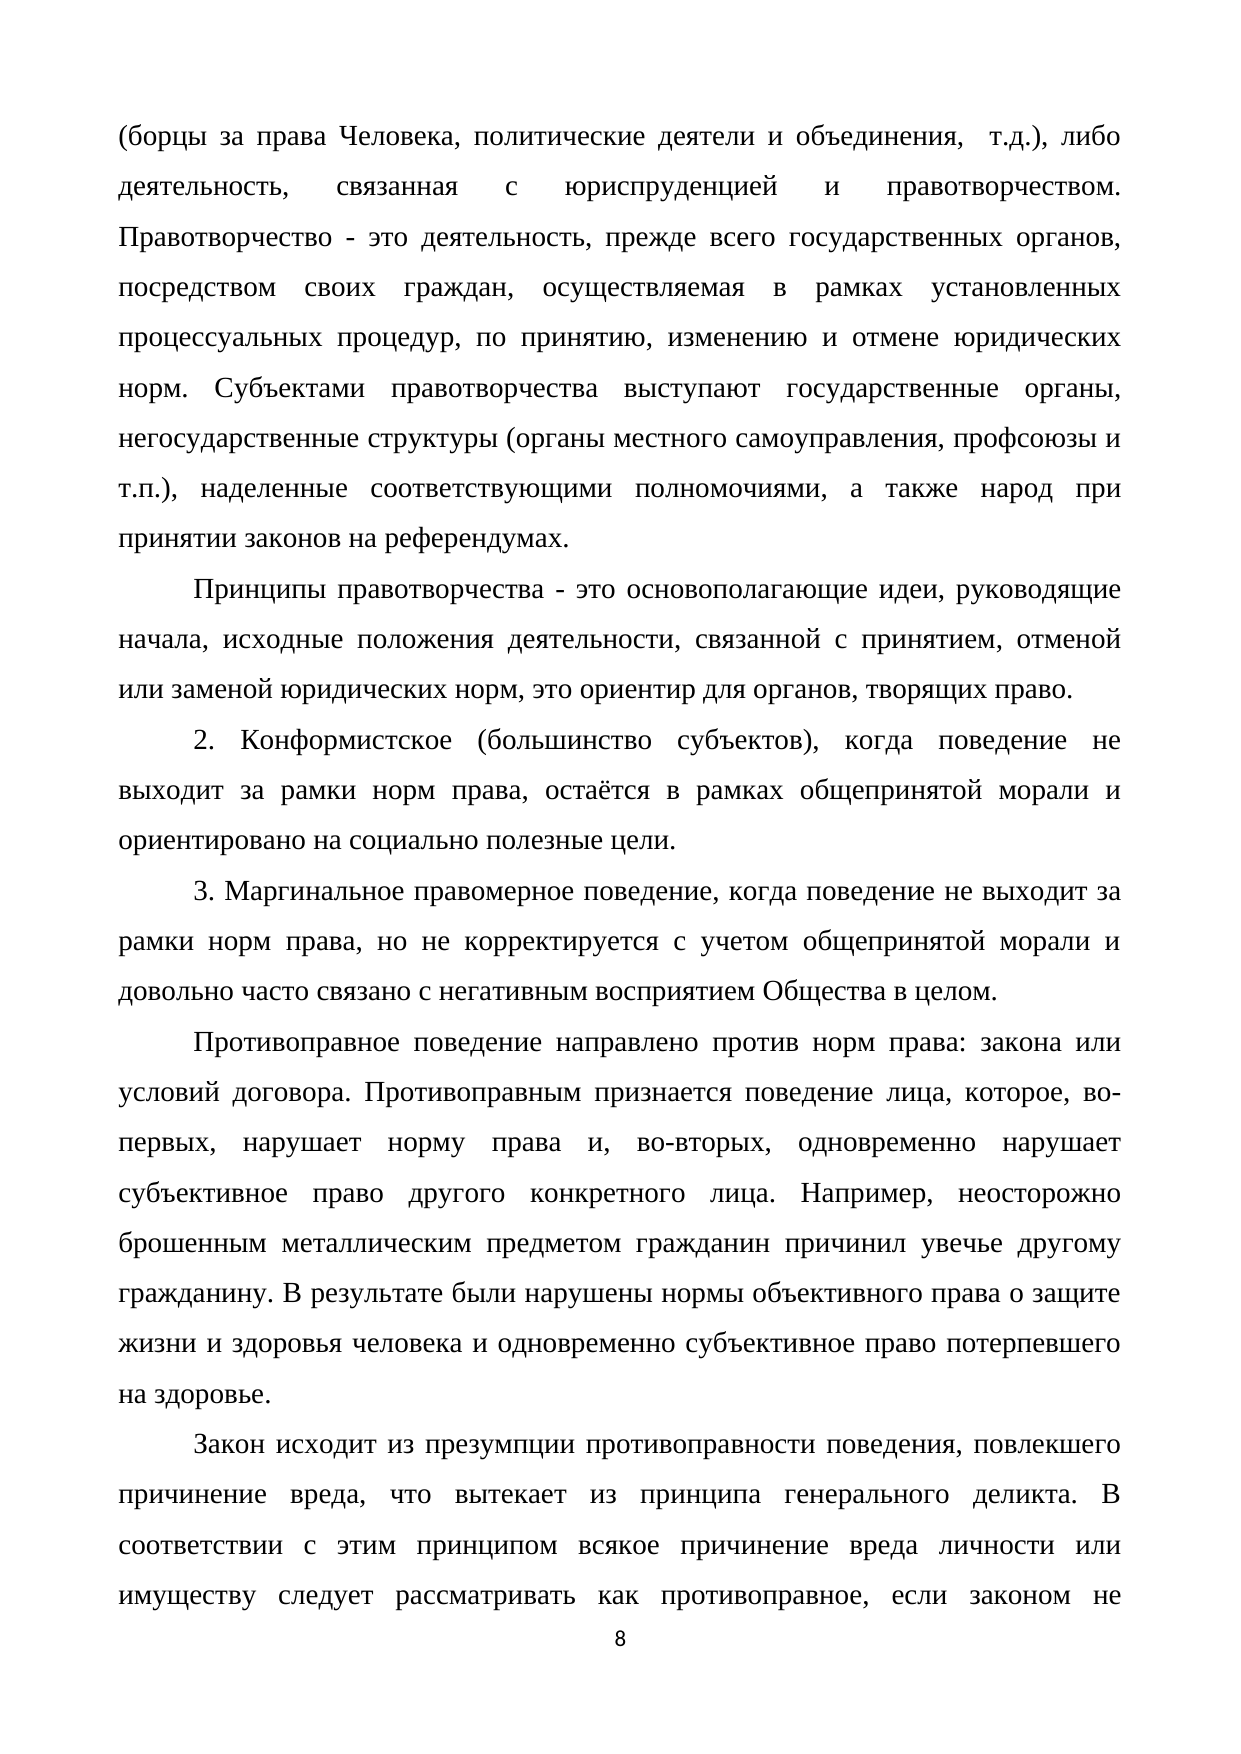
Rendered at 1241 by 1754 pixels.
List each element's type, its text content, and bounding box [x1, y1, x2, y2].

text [118, 1426, 1122, 1611]
text Противоправное поведение направлено против норм права: закона или условий договора. Противоправным признается поведение лица, которое, во-первых, нарушает норму права и, во-вторых, одновременно нарушает субъективное право другого конкретного лица. Например, неосторожно брошенным металлическим предметом гражданин причинил увечье другому гражданину. В результате были нарушены нормы объективного права о защите жизни и здоровья человека и одновременно субъективное право потерпевшего на здоровье. [118, 1024, 1122, 1409]
text 3. Маргинальное правомерное поведение, когда поведение не выходит за рамки норм права, но не корректируется с учетом общепринятой морали и довольно часто связано с негативным восприятием Общества в целом. [118, 873, 1122, 1007]
text Принципы правотворчества - это основополагающие идеи, руководящие начала, исходные положения деятельности, связанной с принятием, отменой или заменой юридических норм, это ориентир для органов, творящих право. [118, 571, 1122, 705]
text 2. Конформистское (большинство субъектов), когда поведение не выходит за рамки норм права, остаётся в рамках общепринятой морали и ориентировано на социально полезные цели. [118, 722, 1122, 856]
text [118, 118, 1122, 554]
